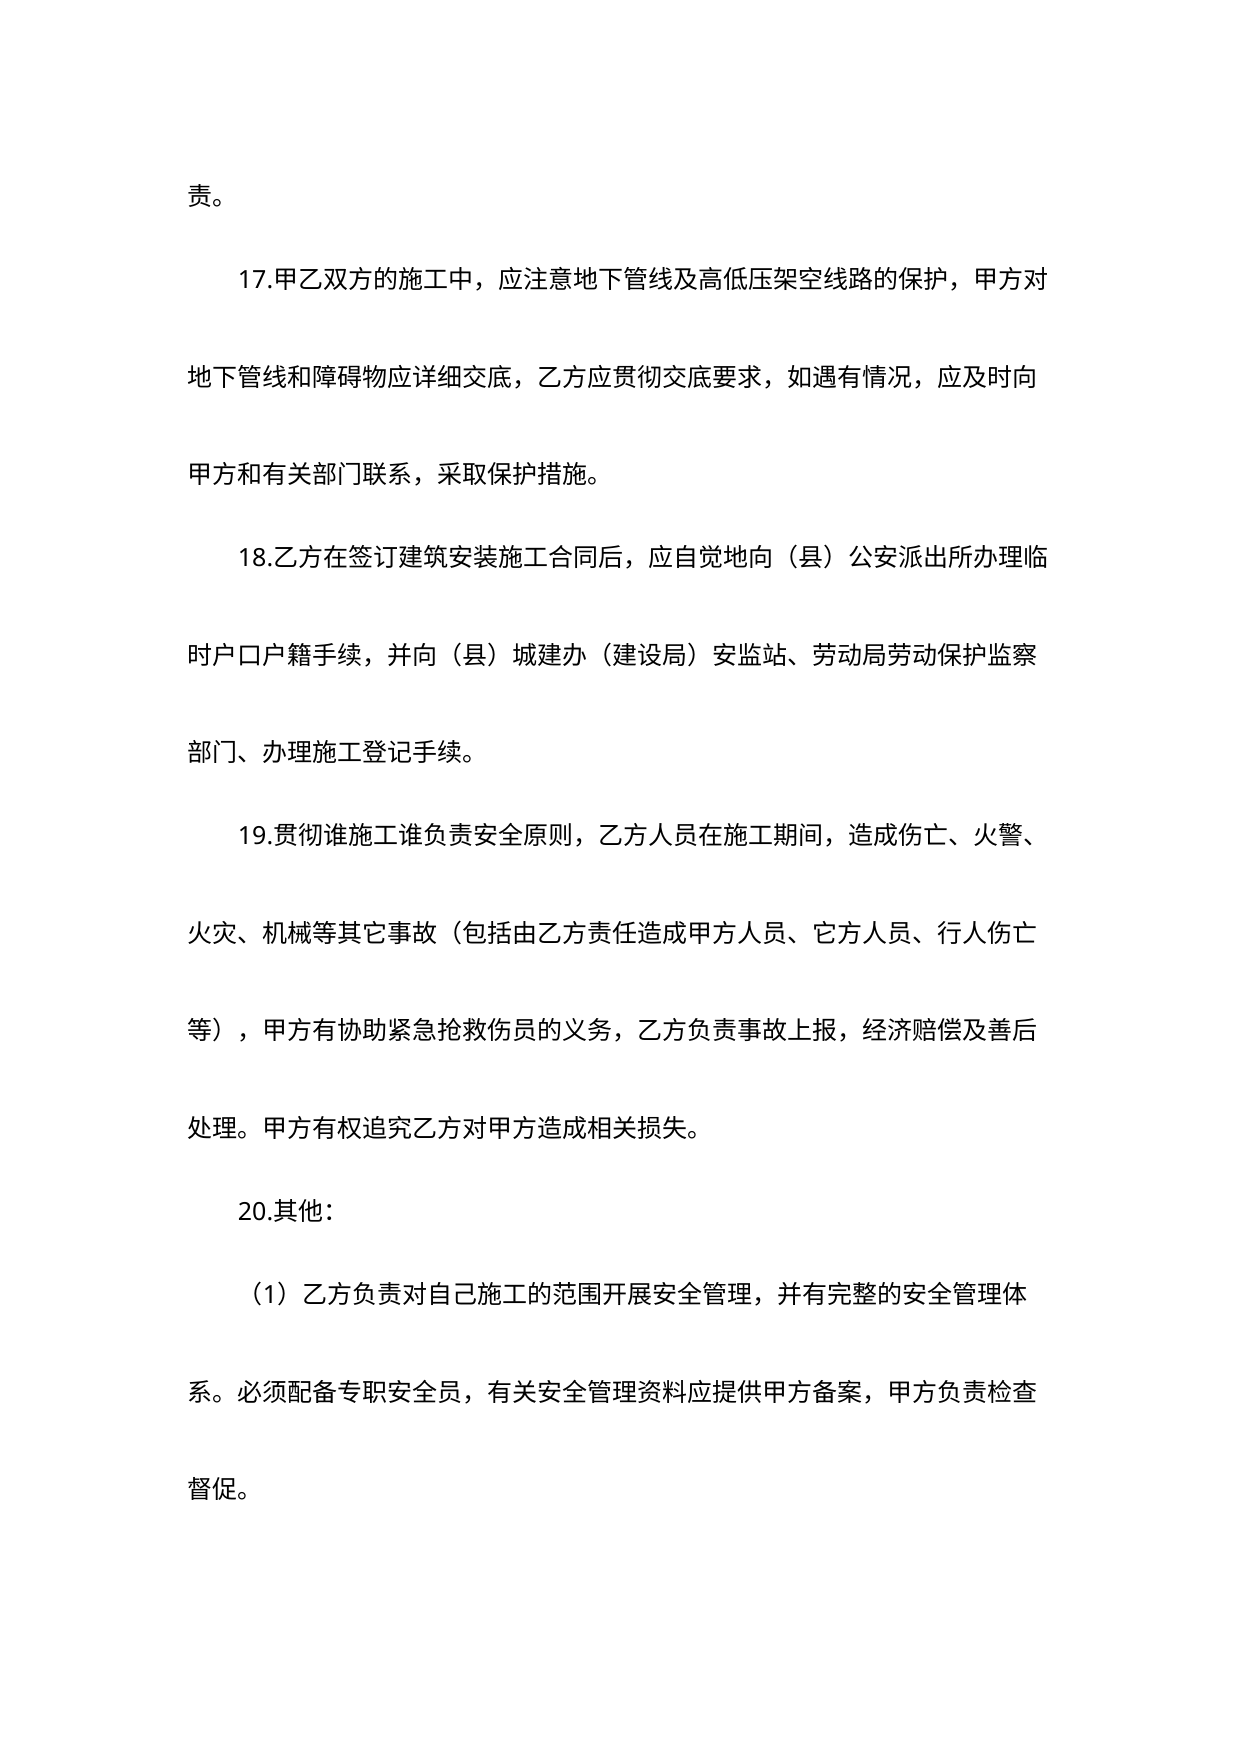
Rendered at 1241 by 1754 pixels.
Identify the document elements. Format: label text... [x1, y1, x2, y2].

text （1）乙方负责对自己施工的范围开展安全管理，并有完整的安全管理体系。必须配备专职安全员，有关安全管理资料应提供甲方备案，甲方负责检查督促。 [187, 1260, 1053, 1520]
text 17.甲乙双方的施工中，应注意地下管线及高低压架空线路的保护，甲方对地下管线和障碍物应详细交底，乙方应贯彻交底要求，如遇有情况，应及时向甲方和有关部门联系，采取保护措施。 [187, 245, 1053, 505]
text 20.其他： [187, 1177, 1053, 1242]
text 19.贯彻谁施工谁负责安全原则，乙方人员在施工期间，造成伤亡、火警、火灾、机械等其它事故（包括由乙方责任造成甲方人员、它方人员、行人伤亡等），甲方有协助紧急抢救伤员的义务，乙方负责事故上报，经济赔偿及善后处理。甲方有权追究乙方对甲方造成相关损失。 [187, 801, 1053, 1159]
text 18.乙方在签订建筑安装施工合同后，应自觉地向（县）公安派出所办理临时户口户籍手续，并向（县）城建办（建设局）安监站、劳动局劳动保护监察部门、办理施工登记手续。 [187, 523, 1053, 783]
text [187, 162, 1053, 227]
